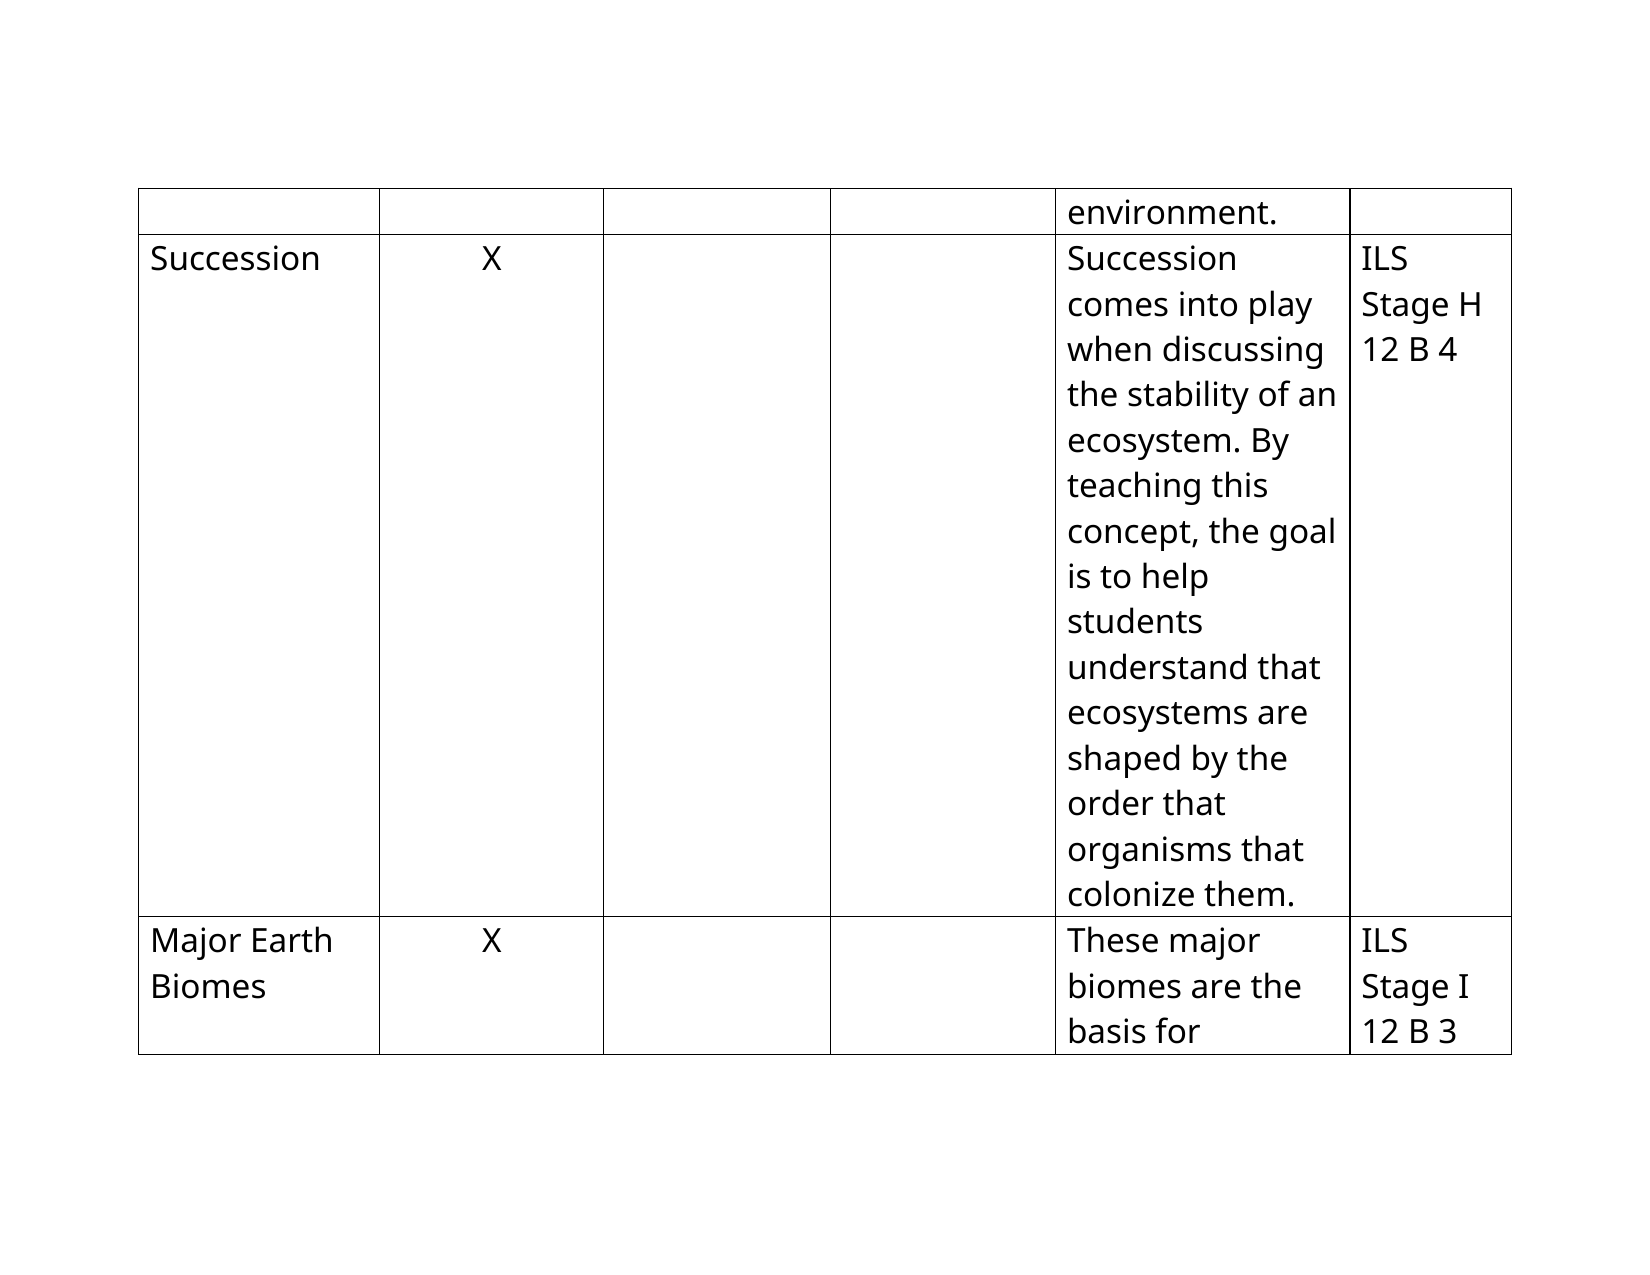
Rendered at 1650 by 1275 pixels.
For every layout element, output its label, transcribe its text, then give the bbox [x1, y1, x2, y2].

table_cell [831, 189, 1055, 234]
table_cell X [380, 189, 603, 234]
table_cell ILS Stage H 12 B 4 [1351, 235, 1511, 916]
table_cell X [380, 235, 603, 916]
table_cell Major Earth Biomes [139, 917, 379, 1053]
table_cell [139, 189, 379, 234]
table_cell [604, 235, 830, 916]
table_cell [1351, 189, 1511, 234]
table_cell [604, 189, 830, 234]
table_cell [1056, 189, 1349, 234]
table_cell [604, 917, 830, 1053]
table_cell [831, 235, 1055, 916]
table_cell X [380, 917, 603, 1053]
table_cell [831, 917, 1055, 1053]
table_cell Succession comes into play when discussing the stability of an ecosystem. By teaching this concept, the goal is to help students understand that ecosystems are shaped by the order that organisms that colonize them. [1056, 235, 1349, 916]
table_cell Succession [139, 235, 379, 916]
table_cell ILS Stage I 12 B 3 [1351, 917, 1511, 1053]
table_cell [1056, 917, 1349, 1053]
